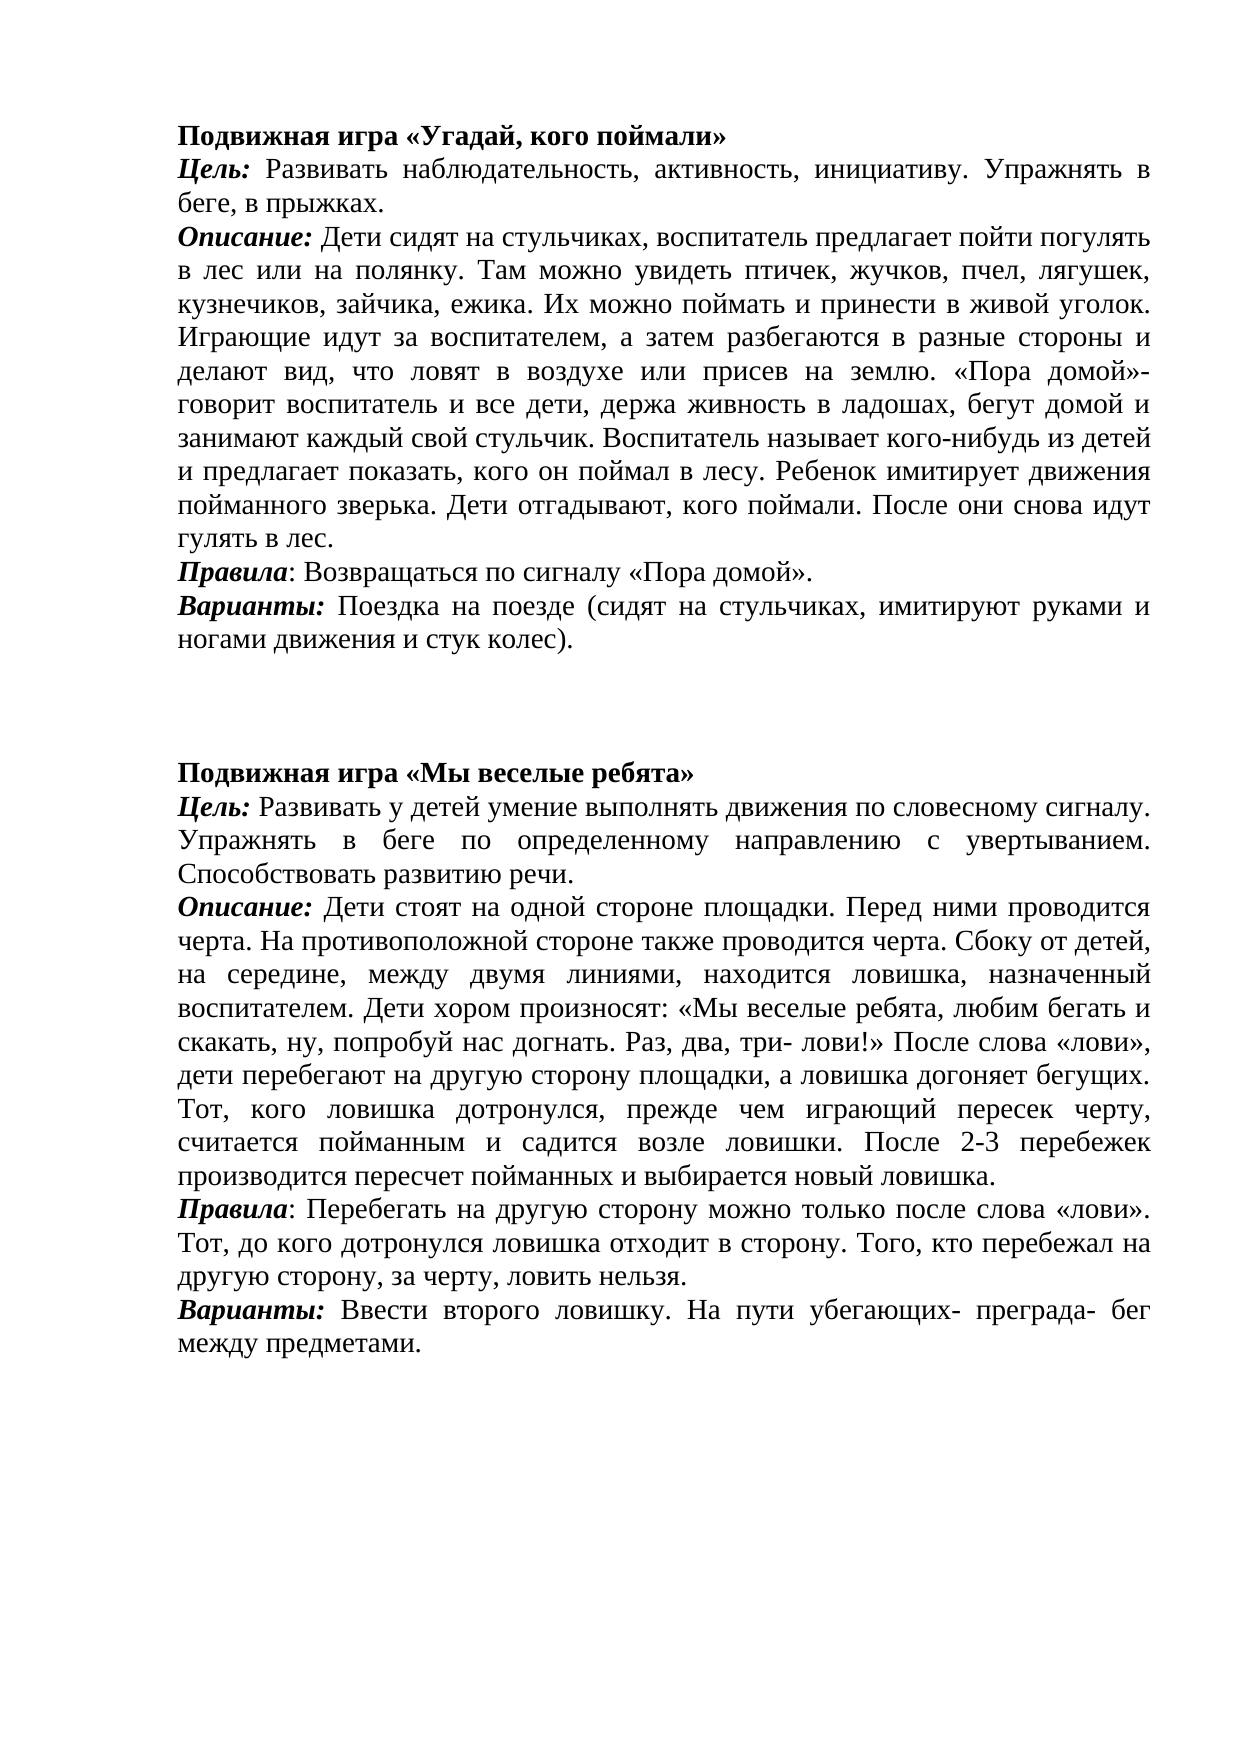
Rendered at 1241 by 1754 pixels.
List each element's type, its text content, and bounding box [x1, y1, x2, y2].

text Цель: Развивать у детей умение выполнять движения по словесному сигналу. Упражнять в беге по определенному направлению с увертыванием. Способствовать развитию речи. [177, 789, 1152, 889]
text Правила: Перебегать на другую сторону можно только после слова «лови». Тот, до кого дотронулся ловишка отходит в сторону. Того, кто перебежал на другую сторону, за черту, ловить нельзя. [177, 1191, 1152, 1292]
text Варианты: Поездка на поезде (сидят на стульчиках, имитируют руками и ногами движения и стук колес). [177, 588, 1152, 655]
text Описание: Дети стоят на одной стороне площадки. Перед ними проводится черта. На противоположной стороне также проводится черта. Сбоку от детей, на середине, между двумя линиями, находится ловишка, назначенный воспитателем. Дети хором произносят: «Мы веселые ребята, любим бегать и скакать, ну, попробуй нас догнать. Раз, два, три- лови!» После слова «лови», дети перебегают на другую сторону площадки, а ловишка догоняет бегущих. Тот, кого ловишка дотронулся, прежде чем играющий пересек черту, считается пойманным и садится возле ловишки. После 2-3 перебежек производится пересчет пойманных и выбирается новый ловишка. [177, 889, 1152, 1191]
text Подвижная игра «Угадай, кого поймали» [177, 118, 1152, 152]
text Правила: Возвращаться по сигналу «Пора домой». [177, 554, 1152, 588]
text Варианты: Ввести второго ловишку. На пути убегающих- преграда- бег между предметами. [177, 1292, 1152, 1359]
text Описание: Дети сидят на стульчиках, воспитатель предлагает пойти погулять в лес или на полянку. Там можно увидеть птичек, жучков, пчел, лягушек, кузнечиков, зайчика, ежика. Их можно поймать и принести в живой уголок. Играющие идут за воспитателем, а затем разбегаются в разные стороны и делают вид, что ловят в воздухе или присев на землю. «Пора домой»- говорит воспитатель и все дети, держа живность в ладошах, бегут домой и занимают каждый свой стульчик. Воспитатель называет кого-нибудь из детей и предлагает показать, кого он поймал в лесу. Ребенок имитирует движения пойманного зверька. Дети отгадывают, кого поймали. После они снова идут гулять в лес. [177, 219, 1152, 554]
text Цель: Развивать наблюдательность, активность, инициативу. Упражнять в беге, в прыжках. [177, 152, 1152, 219]
text Подвижная игра «Мы веселые ребята» [177, 755, 1152, 789]
